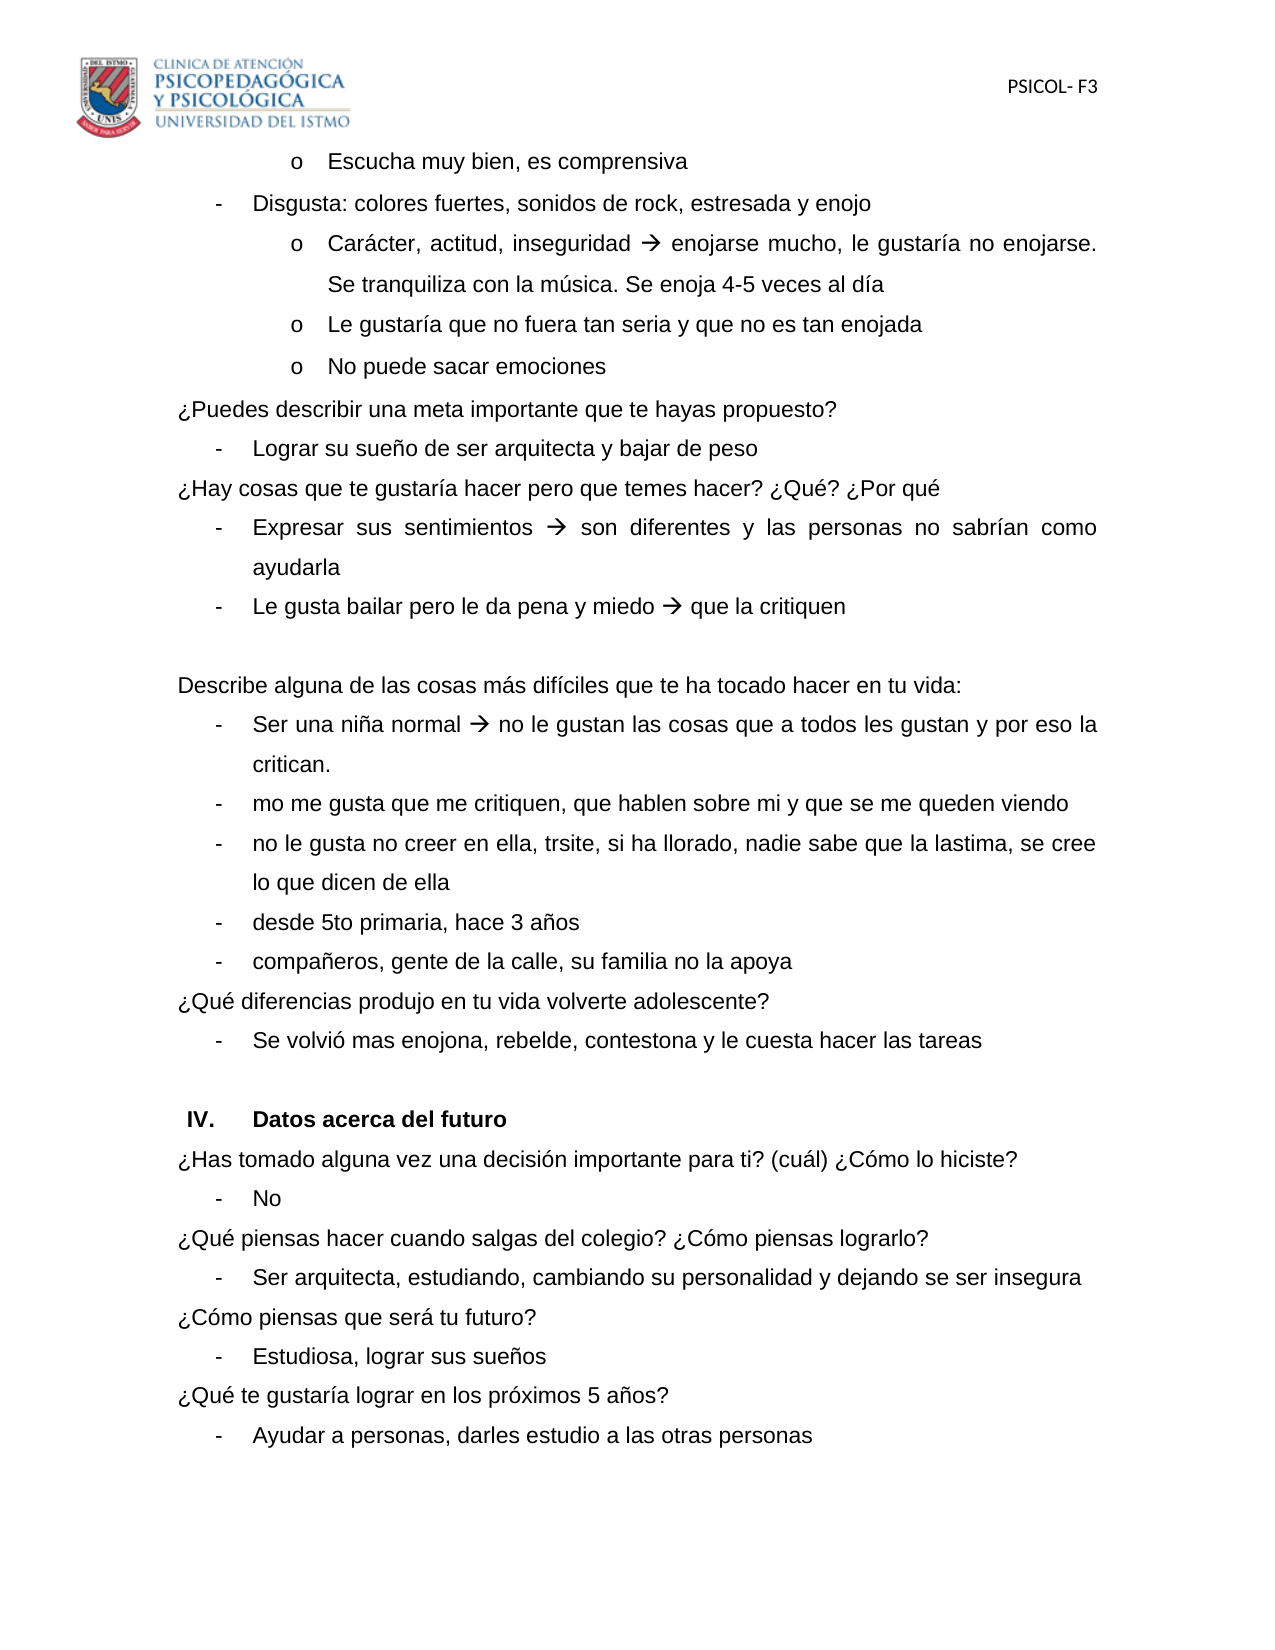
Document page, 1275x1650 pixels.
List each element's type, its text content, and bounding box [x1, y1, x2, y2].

list no le gusta no creer en ella, trsite, si ha llorado, nadie sabe que la lastima, se cree lo que dicen de ella [215, 830, 1098, 896]
list compañeros, gente de la calle, su familia no la apoya [215, 948, 1098, 974]
text ¿Puedes describir una meta importante que te hayas propuesto? [177, 396, 1098, 422]
text ¿Qué diferencias produjo en tu vida volverte adolescente? [177, 988, 1098, 1014]
list Datos acerca del futuro [215, 1106, 1098, 1132]
list Ser arquitecta, estudiando, cambiando su personalidad y dejando se ser insegura [215, 1264, 1098, 1290]
list Ser una niña normal no le gustan las cosas que a todos les gustan y por eso la critican. [215, 711, 1098, 777]
list Escucha muy bien, es comprensiva [290, 148, 1098, 176]
list Estudiosa, lograr sus sueños [215, 1343, 1098, 1369]
list desde 5to primaria, hace 3 años [215, 909, 1098, 935]
list Ayudar a personas, darles estudio a las otras personas [215, 1422, 1098, 1448]
text ¿Hay cosas que te gustaría hacer pero que temes hacer? ¿Qué? ¿Por qué [177, 474, 1098, 501]
text ¿Cómo piensas que será tu futuro? [177, 1303, 1098, 1330]
list Carácter, actitud, inseguridad enojarse mucho, le gustaría no enojarse. Se tranquiliza con la música. Se enoja 4-5 veces al día [290, 229, 1098, 297]
list Disgusta: colores fuertes, sonidos de rock, estresada y enojo [215, 190, 1098, 216]
text ¿Qué piensas hacer cuando salgas del colegio? ¿Cómo piensas lograrlo? [177, 1224, 1098, 1251]
list mo me gusta que me critiquen, que hablen sobre mi y que se me queden viendo [215, 790, 1098, 817]
text ¿Qué te gustaría lograr en los próximos 5 años? [177, 1382, 1098, 1409]
list No [215, 1185, 1098, 1211]
list No puede sacar emociones [290, 353, 1098, 381]
list Se volvió mas enojona, rebelde, contestona y le cuesta hacer las tareas [215, 1027, 1098, 1053]
list Lograr su sueño de ser arquitecta y bajar de peso [215, 435, 1098, 461]
text ¿Has tomado alguna vez una decisión importante para ti? (cuál) ¿Cómo lo hiciste? [177, 1146, 1098, 1172]
list Le gustaría que no fuera tan seria y que no es tan enojada [290, 311, 1098, 339]
list Expresar sus sentimientos son diferentes y las personas no sabrían como ayudarla [215, 514, 1098, 580]
list Le gusta bailar pero le da pena y miedo que la critiquen [215, 593, 1098, 619]
text Describe alguna de las cosas más difíciles que te ha tocado hacer en tu vida: [177, 672, 1098, 698]
